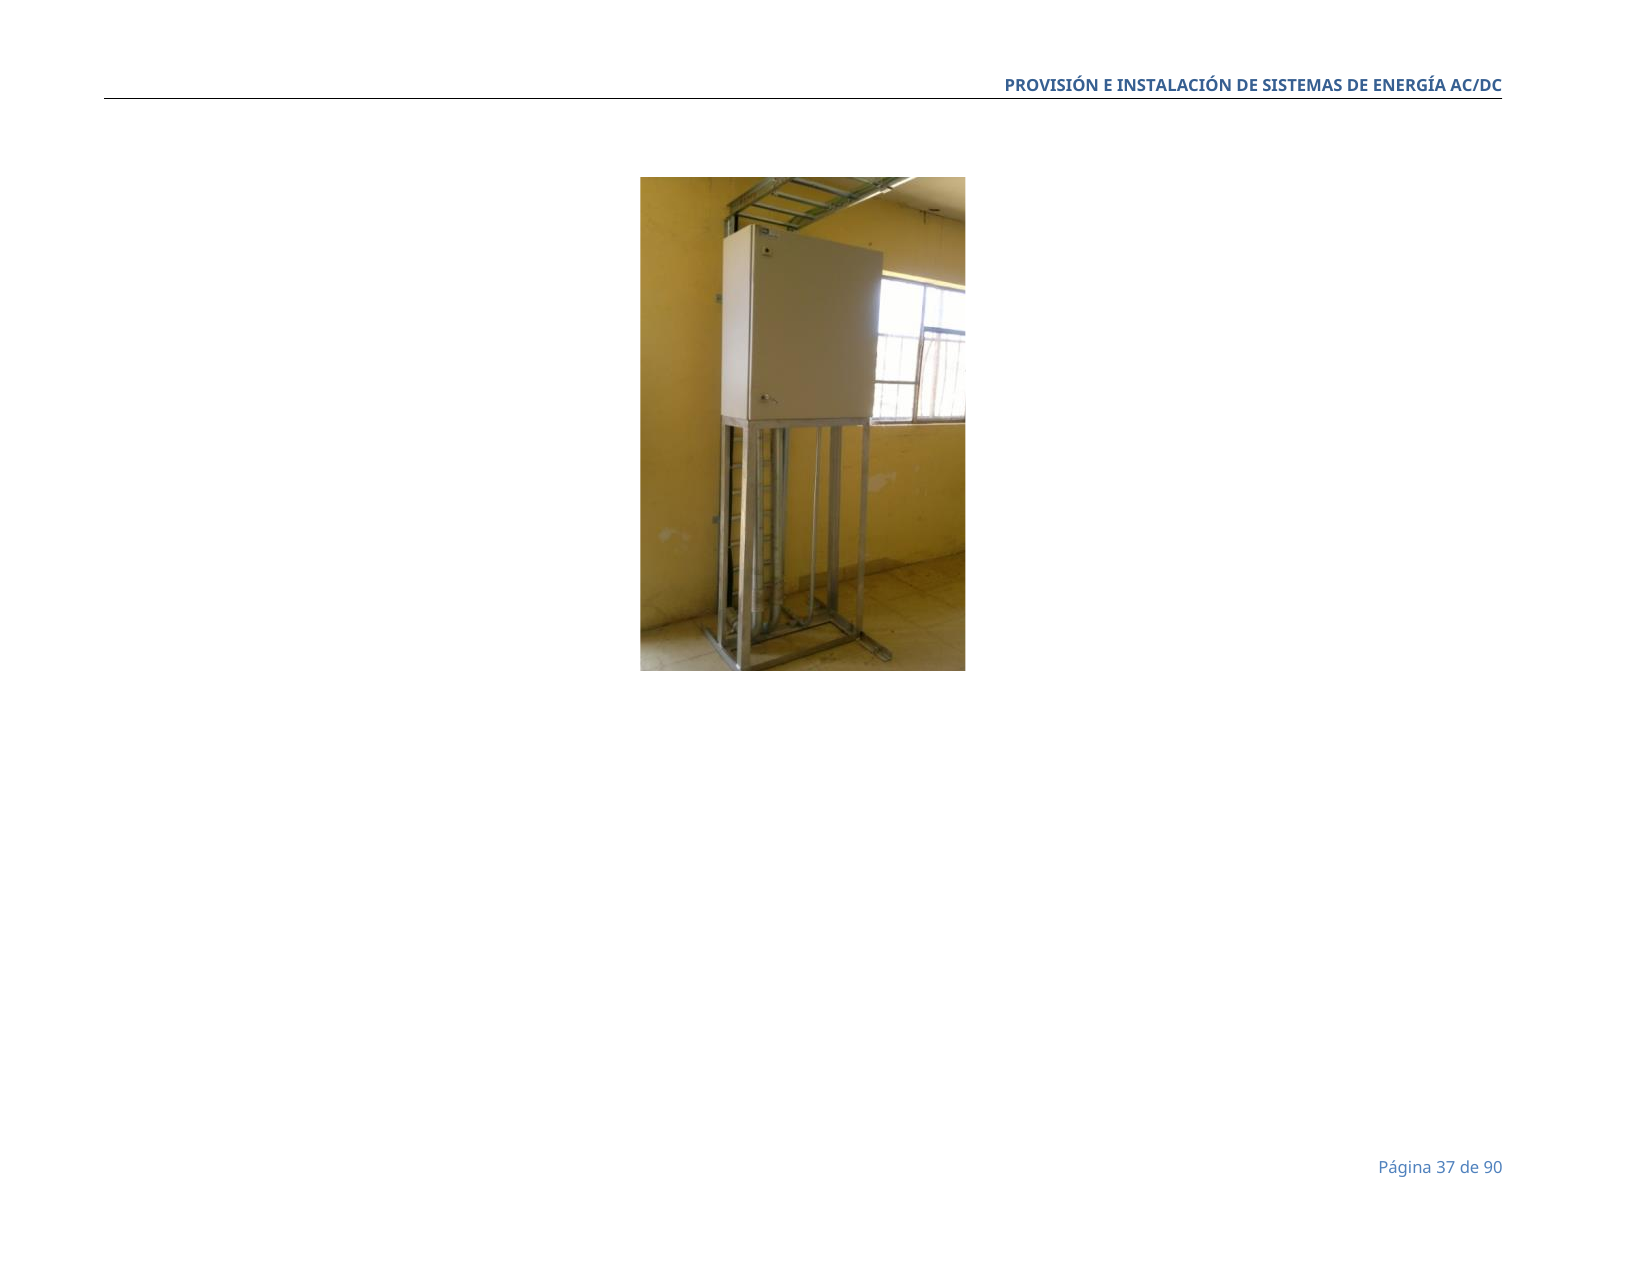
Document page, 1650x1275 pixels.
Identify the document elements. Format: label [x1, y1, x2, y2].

picture [640, 177, 966, 671]
